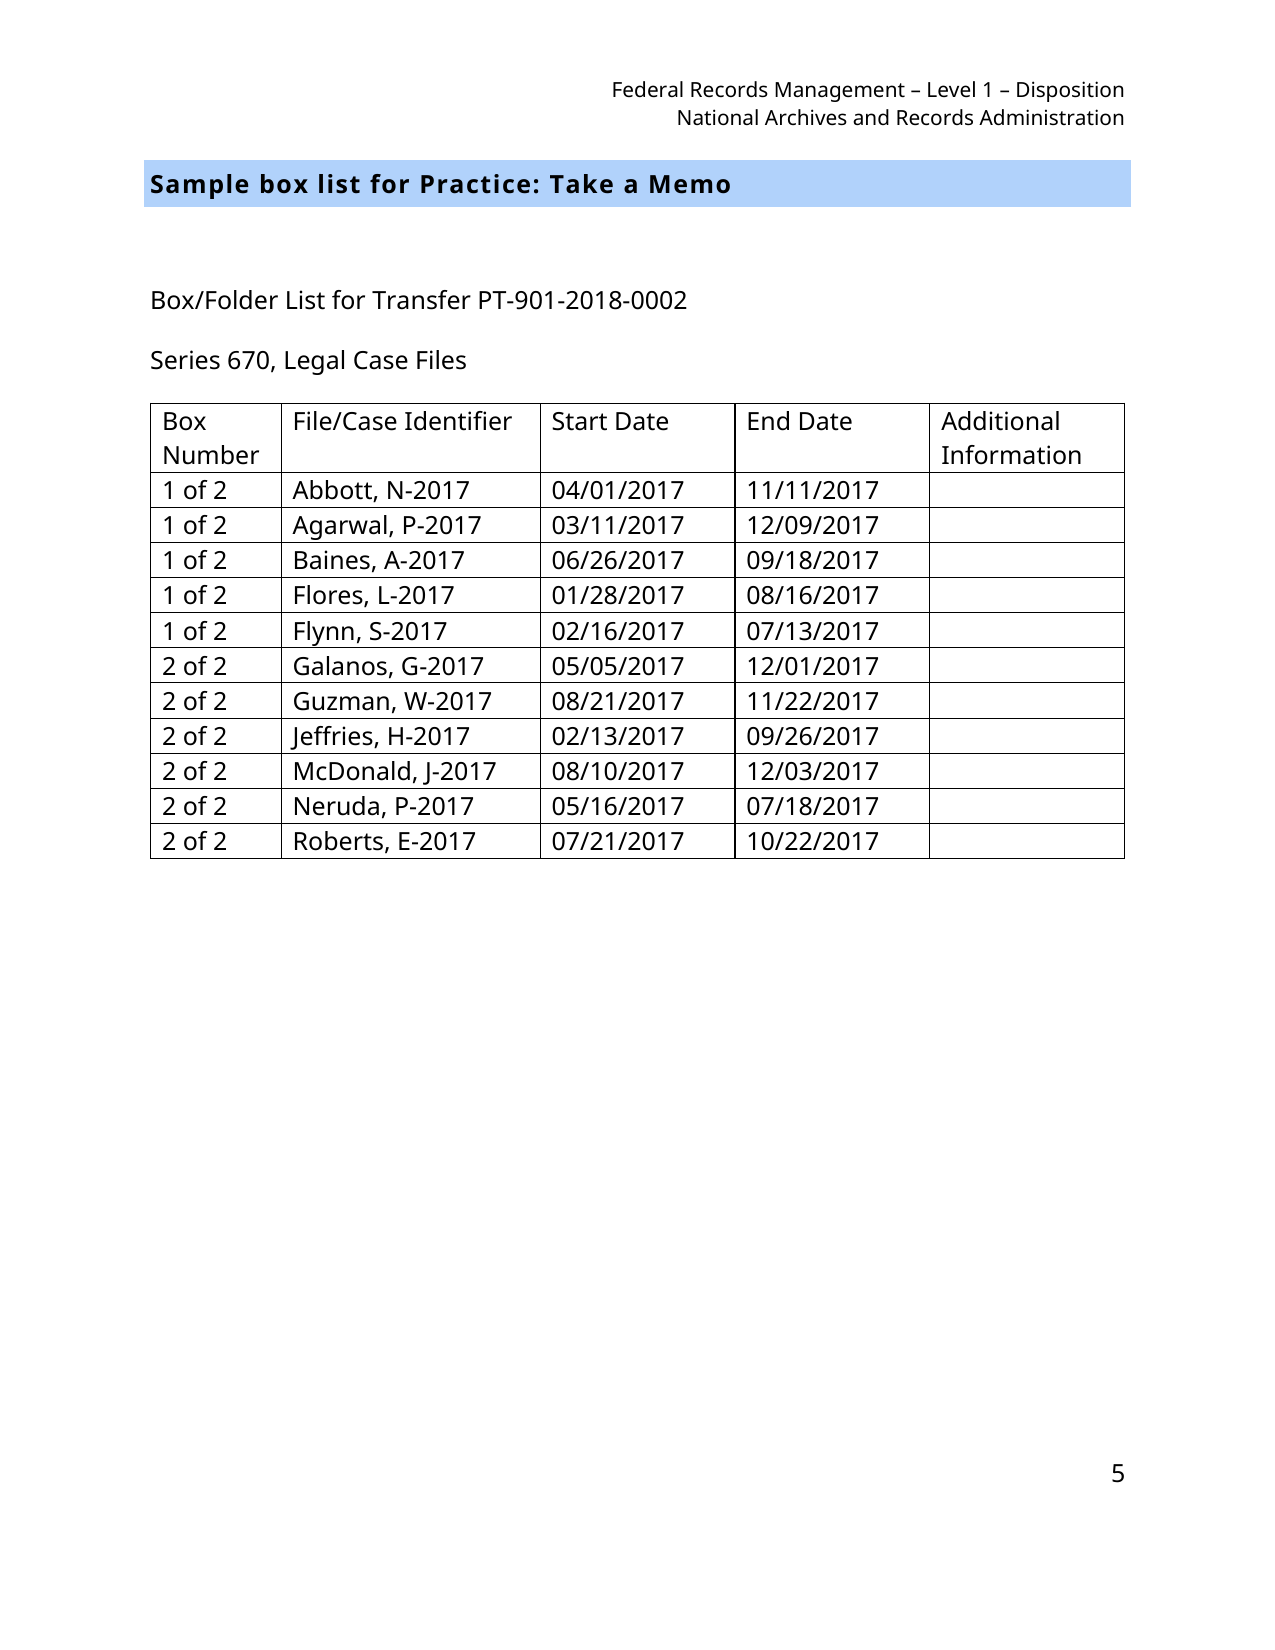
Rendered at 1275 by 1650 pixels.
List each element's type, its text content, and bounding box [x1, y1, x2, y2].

table_cell [930, 789, 1124, 823]
table_cell [930, 683, 1124, 717]
table_cell 2 of 2 [151, 683, 281, 717]
table_header Additional Information [930, 404, 1124, 472]
table_cell 2 of 2 [151, 719, 281, 752]
table_cell 12/09/2017 [736, 508, 929, 542]
table_cell 11/22/2017 [736, 683, 929, 717]
table_cell 2 of 2 [151, 754, 281, 788]
table_header File/Case Identifier [282, 404, 540, 472]
text Box/Folder List for Transfer PT-901-2018-0002 [150, 282, 1125, 317]
subtitle Sample box list for Practice: Take a Memo [150, 167, 1125, 201]
table_cell [930, 719, 1124, 752]
table_cell 1 of 2 [151, 473, 281, 507]
table_cell 05/05/2017 [541, 648, 734, 682]
table_cell 2 of 2 [151, 648, 281, 682]
table_cell [930, 824, 1124, 858]
table_cell 08/16/2017 [736, 578, 929, 612]
table_cell 1 of 2 [151, 578, 281, 612]
table_cell Agarwal, P-2017 [282, 508, 540, 542]
table_cell Abbott, N-2017 [282, 473, 540, 507]
table_cell 08/21/2017 [541, 683, 734, 717]
table_cell 04/01/2017 [541, 473, 734, 507]
table_cell [930, 578, 1124, 612]
table_cell [930, 508, 1124, 542]
table_cell 07/13/2017 [736, 613, 929, 647]
table_cell 06/26/2017 [541, 543, 734, 577]
table_cell 2 of 2 [151, 789, 281, 823]
table_cell 09/18/2017 [736, 543, 929, 577]
table_cell 05/16/2017 [541, 789, 734, 823]
table_cell 09/26/2017 [736, 719, 929, 752]
table_cell Flores, L-2017 [282, 578, 540, 612]
table_cell 1 of 2 [151, 508, 281, 542]
table_cell 1 of 2 [151, 543, 281, 577]
table_cell Roberts, E-2017 [282, 824, 540, 858]
table_cell 07/21/2017 [541, 824, 734, 858]
table_cell 02/13/2017 [541, 719, 734, 752]
table_cell Galanos, G-2017 [282, 648, 540, 682]
table_header Start Date [541, 404, 734, 472]
table_cell 12/01/2017 [736, 648, 929, 682]
table_cell 02/16/2017 [541, 613, 734, 647]
table_cell Guzman, W-2017 [282, 683, 540, 717]
table_cell [930, 754, 1124, 788]
table_cell Neruda, P-2017 [282, 789, 540, 823]
table_cell McDonald, J-2017 [282, 754, 540, 788]
table_cell [930, 648, 1124, 682]
table_cell Baines, A-2017 [282, 543, 540, 577]
table_cell [930, 613, 1124, 647]
table_cell Flynn, S-2017 [282, 613, 540, 647]
table_cell [930, 543, 1124, 577]
table_cell 12/03/2017 [736, 754, 929, 788]
table_cell 07/18/2017 [736, 789, 929, 823]
text Series 670, Legal Case Files [150, 342, 1125, 377]
table_header Box Number [151, 404, 281, 472]
table_cell 10/22/2017 [736, 824, 929, 858]
table_cell 1 of 2 [151, 613, 281, 647]
table_cell 2 of 2 [151, 824, 281, 858]
table_cell Jeffries, H-2017 [282, 719, 540, 752]
table_cell 03/11/2017 [541, 508, 734, 542]
table_cell 11/11/2017 [736, 473, 929, 507]
table_cell 08/10/2017 [541, 754, 734, 788]
table_cell 01/28/2017 [541, 578, 734, 612]
table_header End Date [736, 404, 929, 472]
table_cell [930, 473, 1124, 507]
